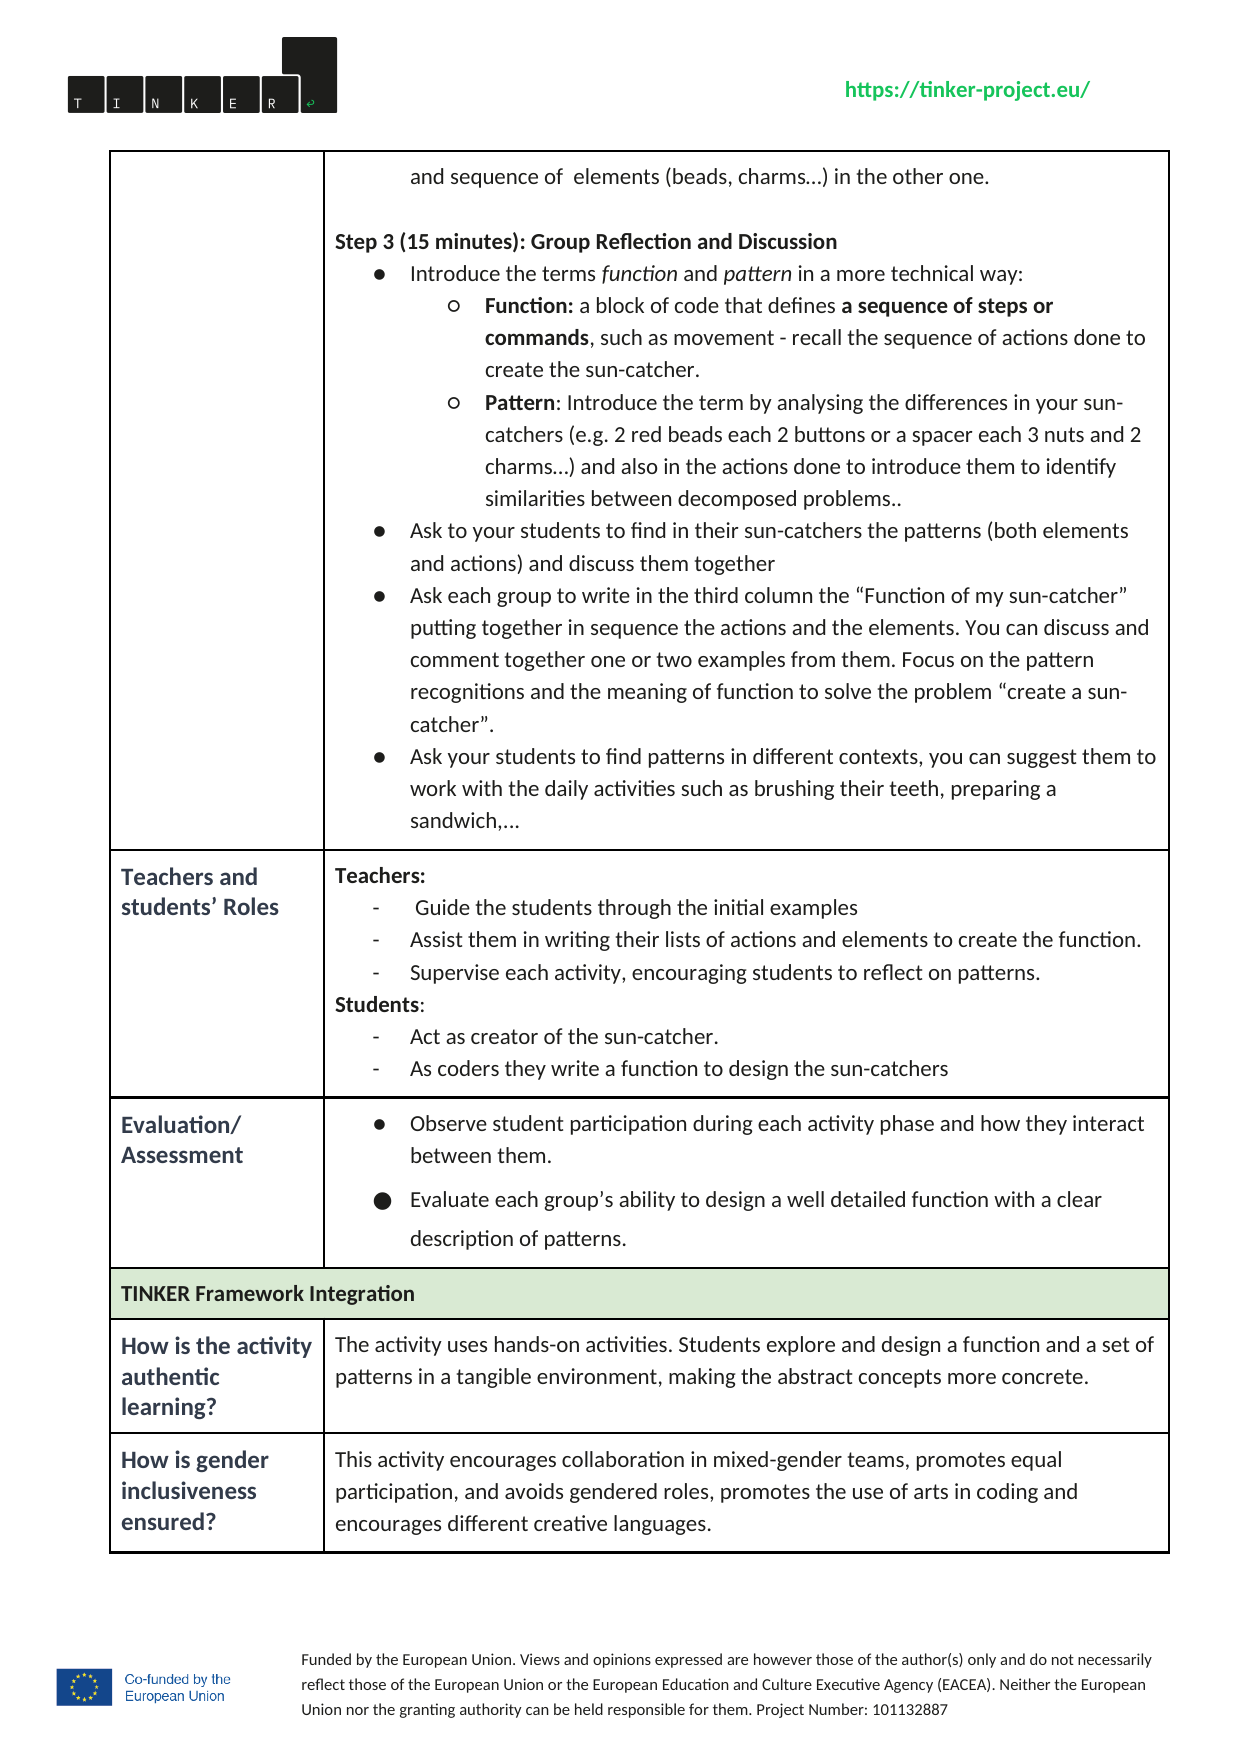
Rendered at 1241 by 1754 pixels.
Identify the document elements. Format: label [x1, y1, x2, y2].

picture [67, 37, 338, 113]
picture [44, 1646, 260, 1730]
